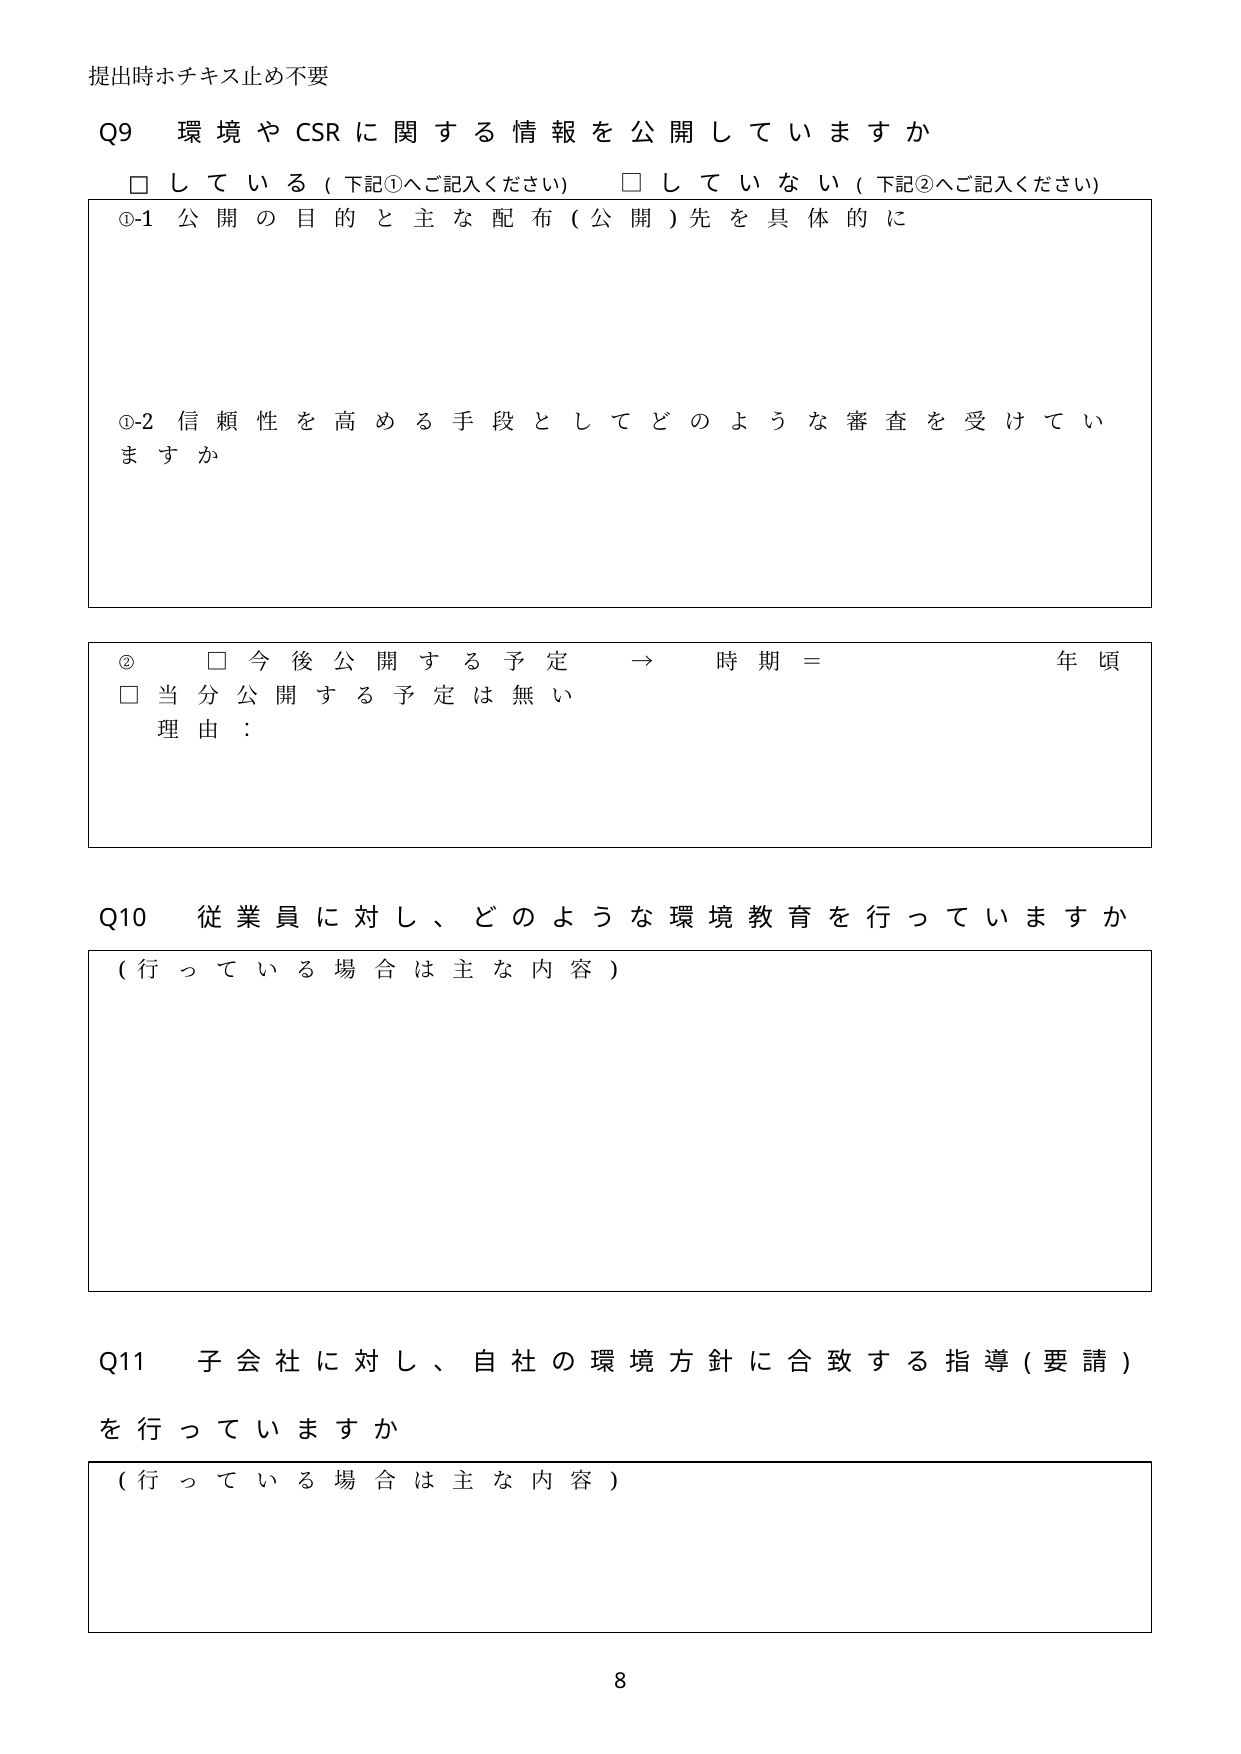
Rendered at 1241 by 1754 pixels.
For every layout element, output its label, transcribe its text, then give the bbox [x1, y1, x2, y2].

text Q9 環境やCSRに関する情報を公開していますか [98, 97, 1142, 165]
table_header ①-1 公開の目的と主な配布(公開)先を具体的に ①-2 信頼性を高める手段としてどのような審査を受けていますか [89, 200, 1151, 607]
table_header (行っている場合は主な内容) [89, 1463, 1151, 1632]
text Q10 従業員に対し、どのような環境教育を行っていますか [98, 882, 1142, 950]
text Q11 子会社に対し、自社の環境方針に合致する指導(要請)を行っていますか [98, 1326, 1142, 1461]
table_header (行っている場合は主な内容) [89, 951, 1151, 1291]
table_header ② □今後公開する予定 → 時期＝ 年頃 □当分公開する予定は無い 理由： [89, 643, 1151, 847]
text □している(下記①へご記入ください) □していない(下記②へご記入ください) [98, 165, 1142, 199]
